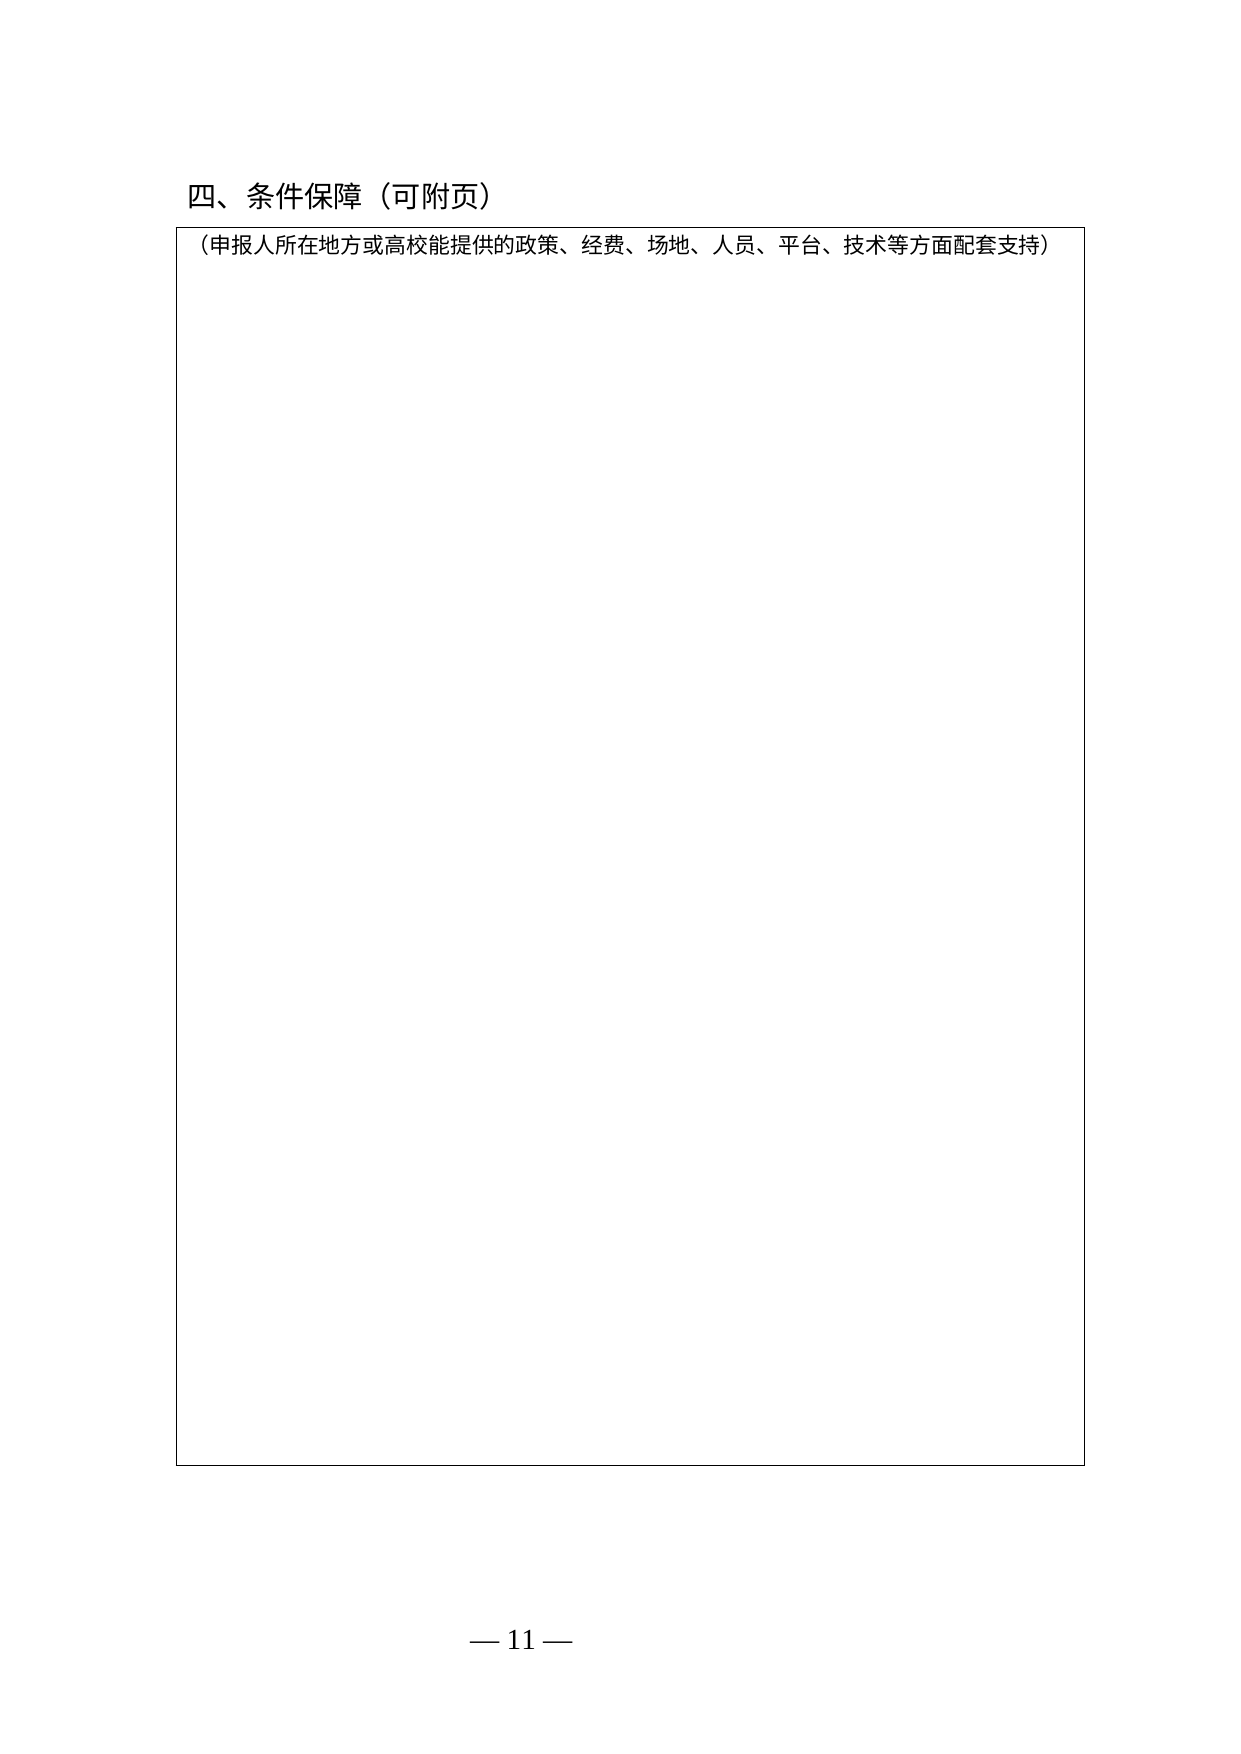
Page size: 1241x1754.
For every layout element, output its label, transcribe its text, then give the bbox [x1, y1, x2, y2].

table_header （申报人所在地方或高校能提供的政策、经费、场地、人员、平台、技术等方面配套支持） [177, 228, 1084, 1465]
text 四、条件保障（可附页） [187, 162, 1053, 227]
